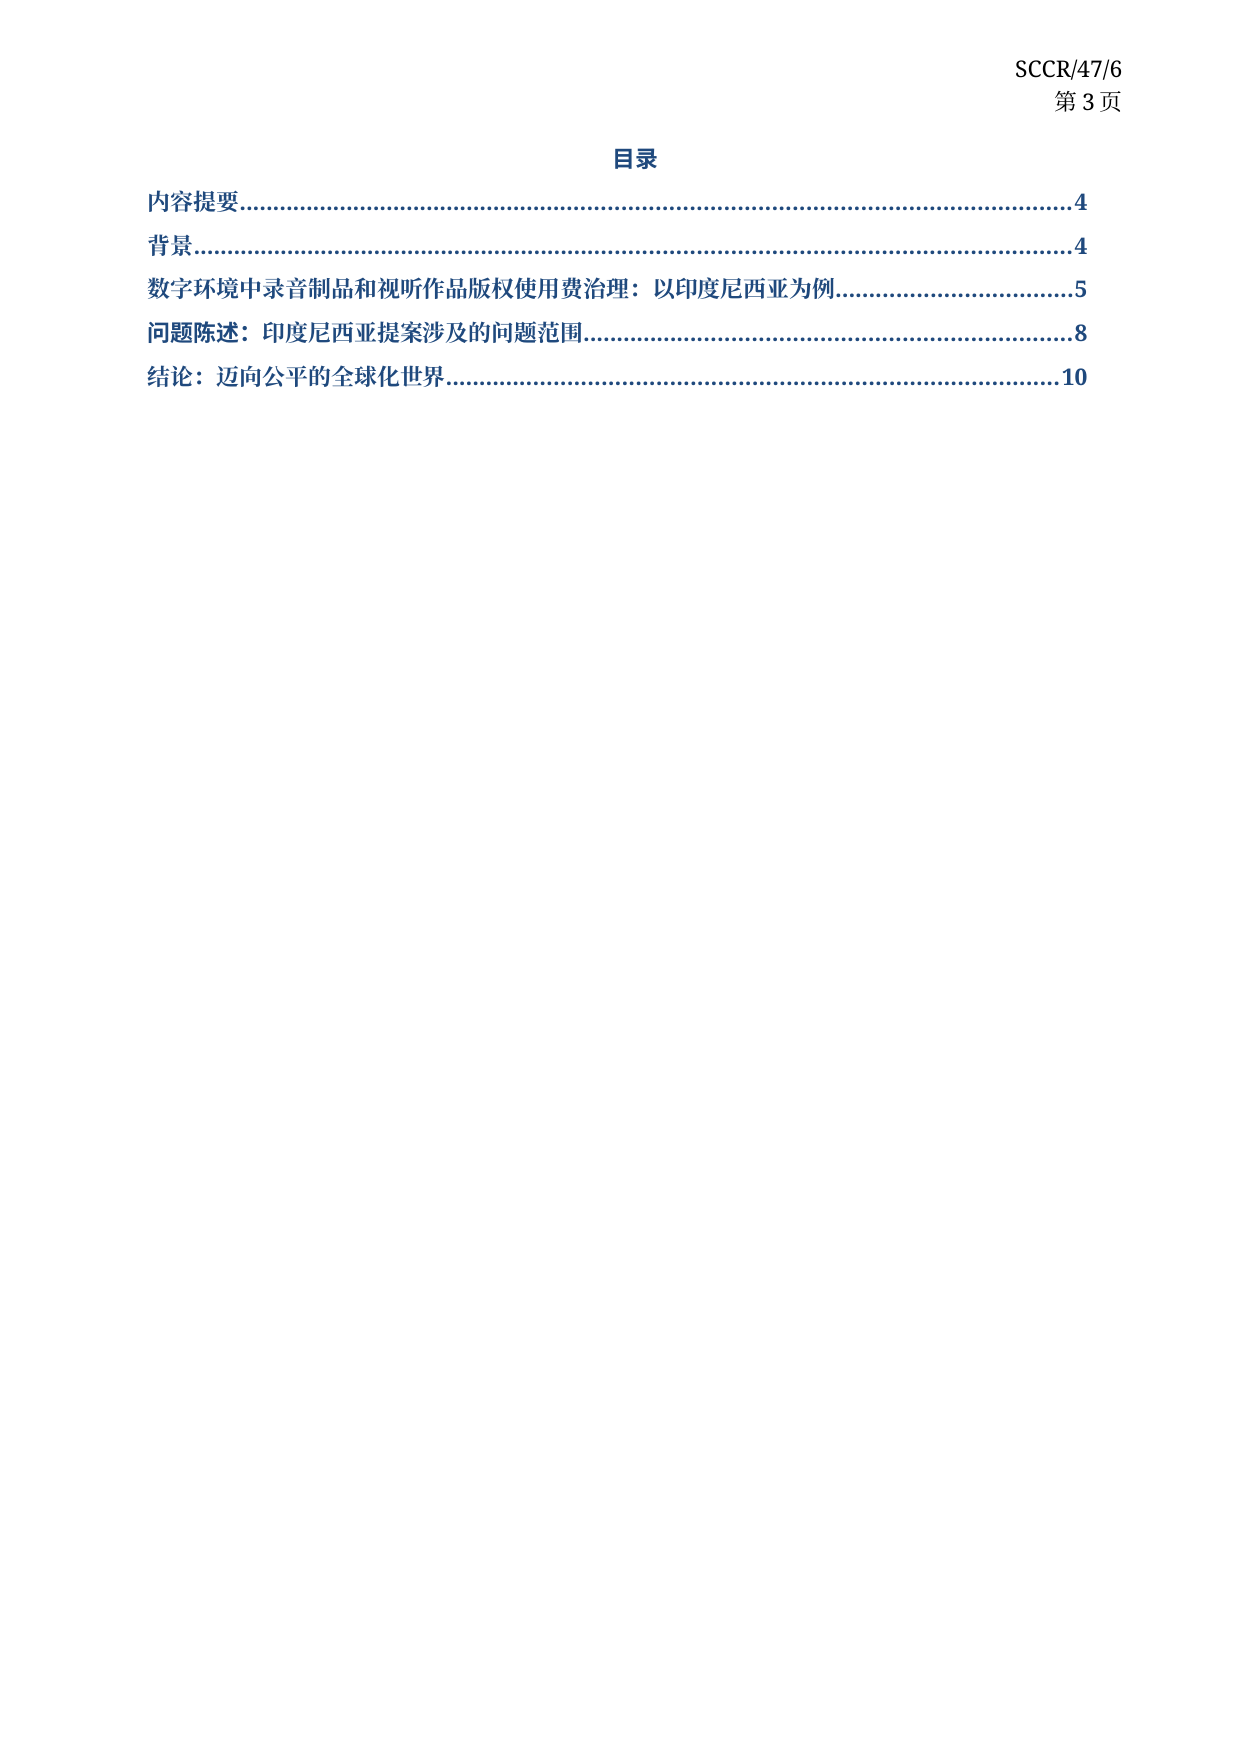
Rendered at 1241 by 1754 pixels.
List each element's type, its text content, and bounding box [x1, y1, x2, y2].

text 问题陈述：印度尼西亚提案涉及的问题范围 8 [148, 315, 1122, 348]
text 内容提要 4 [148, 184, 1122, 217]
text 目录 [148, 142, 1122, 174]
text 结论：迈向公平的全球化世界 10 [148, 358, 1122, 392]
text 数字环境中录音制品和视听作品版权使用费治理：以印度尼西亚为例 5 [148, 271, 1122, 304]
text 背景 4 [148, 228, 1122, 261]
